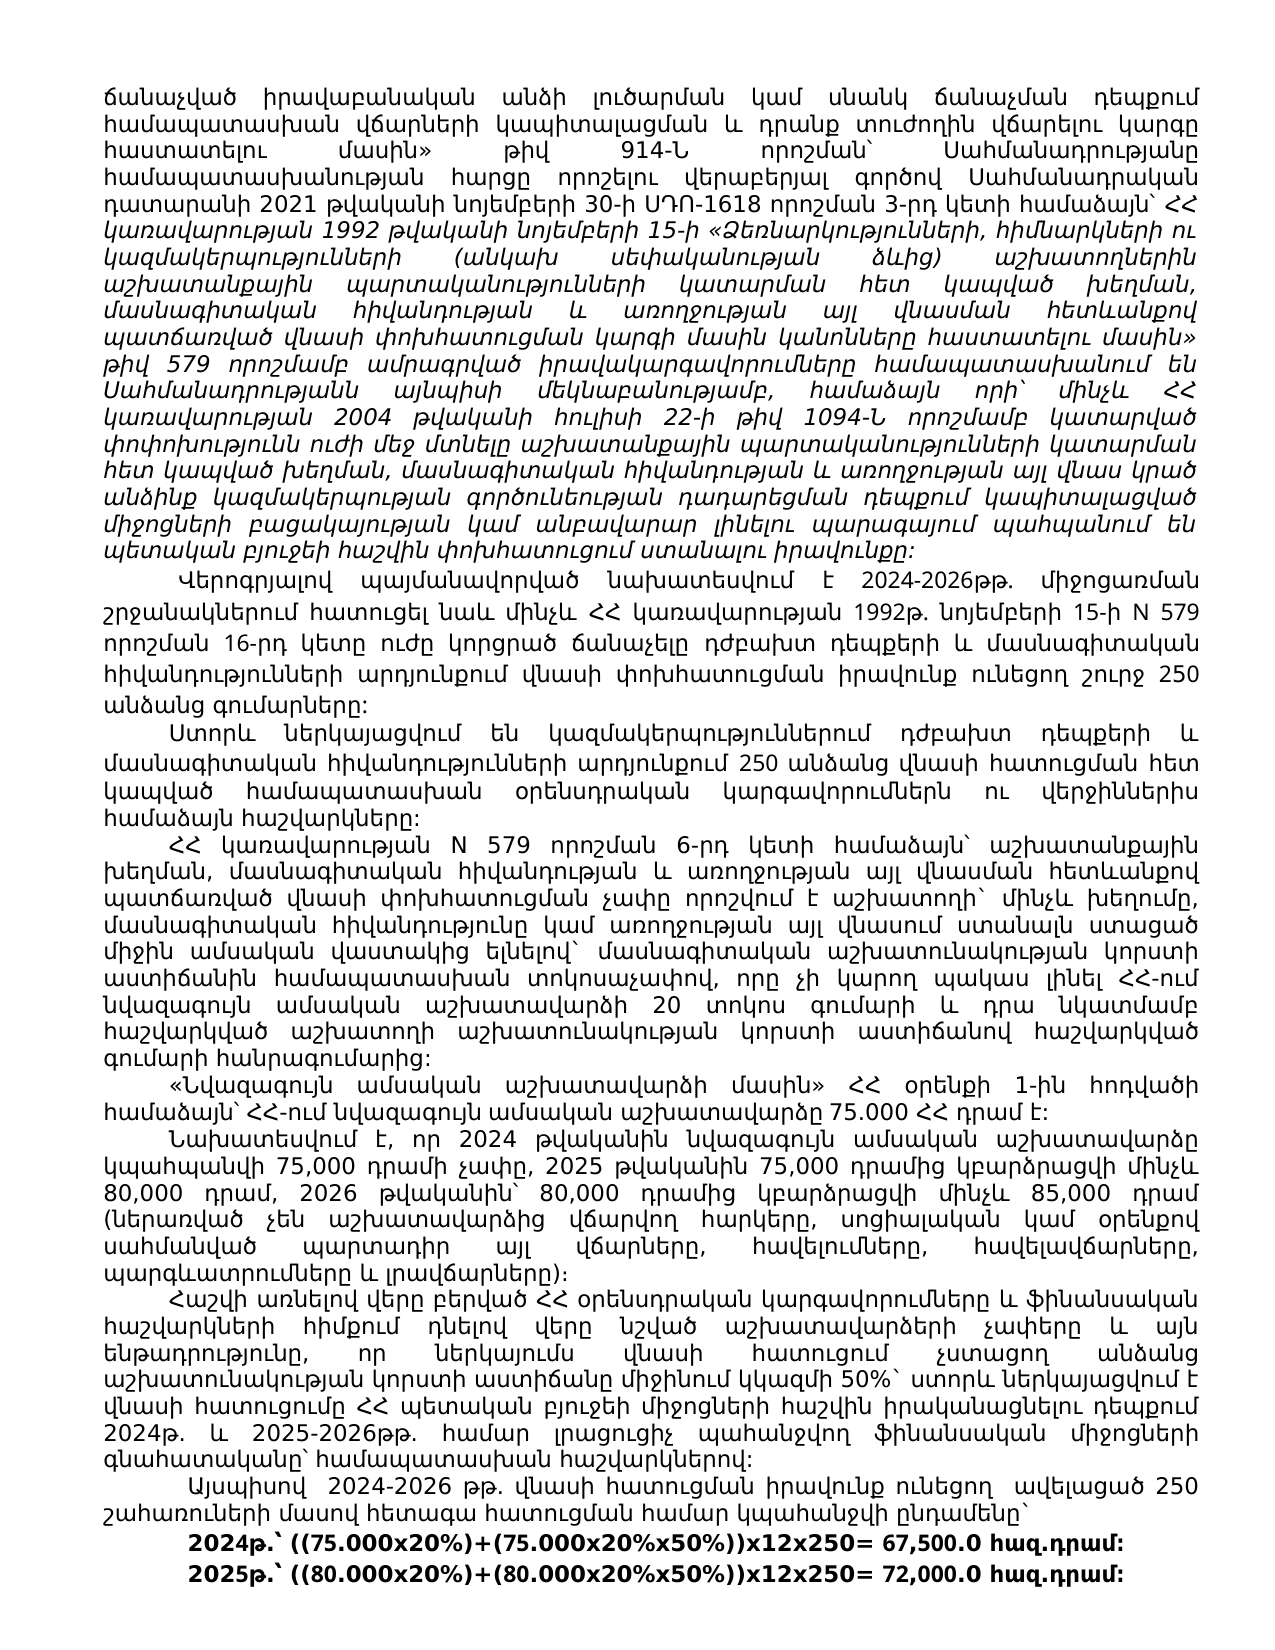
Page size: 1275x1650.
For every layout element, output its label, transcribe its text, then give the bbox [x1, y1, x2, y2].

list 2024թ.՝ ((75.000x20%)+(75.000x20%x50%))x12x250= 67,500.0 հազ.դրամ։ [103, 1527, 1200, 1558]
list Հաշվի առնելով վերը բերված ՀՀ օրենսդրական կարգավորումները և ֆինանսական հաշվարկների հիմքում դնելով վերը նշված աշխատավարձերի չափերը և այն ենթադրությունը, որ ներկայումս վնասի հատուցում չստացող անձանց աշխատունակության կորստի աստիճանը միջինում կկազմի 50%` ստորև ներկայացվում է վնասի հատուցումը ՀՀ պետական բյուջեի միջոցների հաշվին իրականացնելու դեպքում 2024թ. և 2025-2026թթ. համար լրացուցիչ պահանջվող ֆինանսական միջոցների գնահատականը՝ համապատասխան հաշվարկներով: [103, 1287, 1200, 1473]
list Նախատեսվում է, որ 2024 թվականին նվազագույն ամսական աշխատավարձը կպահպանվի 75,000 դրամի չափը, 2025 թվականին 75,000 դրամից կբարձրացվի մինչև 80,000 դրամ, 2026 թվականին՝ 80,000 դրամից կբարձրացվի մինչև 85,000 դրամ (ներառված չեն աշխատավարձից վճարվող հարկերը, սոցիալական կամ օրենքով սահմանված պարտադիր այլ վճարները, հավելումները, հավելավճարները, պարգևատրումները և լրավճարները)։ [103, 1127, 1200, 1287]
list Վերոգրյալով պայմանավորված նախատեսվում է 2024-2026թթ. միջոցառման շրջանակներում հատուցել նաև մինչև ՀՀ կառավարության 1992թ. նոյեմբերի 15-ի N 579 որոշման 16-րդ կետը ուժը կորցրած ճանաչելը դժբախտ դեպքերի և մասնագիտական հիվանդությունների արդյունքում վնասի փոխհատուցման իրավունք ունեցող շուրջ 250 անձանց գումարները: [103, 564, 1200, 721]
list «Նվազագույն ամսական աշխատավարձի մասին» ՀՀ օրենքի 1-ին հոդվածի համաձայն՝ ՀՀ-ում նվազագույն ամսական աշխատավարձը 75.000 ՀՀ դրամ է: [103, 1072, 1200, 1127]
list Այսպիսով 2024-2026 թթ. վնասի հատուցման իրավունք ունեցող ավելացած 250 շահառուների մասով հետագա հատուցման համար կպահանջվի ընդամենը` [103, 1473, 1200, 1527]
list 2025թ.՝ ((80.000x20%)+(80.000x20%x50%))x12x250= 72,000.0 հազ.դրամ։ [103, 1558, 1200, 1589]
list ՀՀ կառավարության N 579 որոշման 6-րդ կետի համաձայն՝ աշխատանքային խեղման, մասնագիտական հիվանդության և առողջության այլ վնասման հետևանքով պատճառված վնասի փոխհատուցման չափը որոշվում է աշխատողի` մինչև խեղումը, մասնագիտական հիվանդությունը կամ առողջության այլ վնասում ստանալն ստացած միջին ամսական վաստակից ելնելով` մասնագիտական աշխատունակության կորստի աստիճանին համապատասխան տոկոսաչափով, որը չի կարող պակաս լինել ՀՀ-ում նվազագույն ամսական աշխատավարձի 20 տոկոս գումարի և դրա նկատմամբ հաշվարկված աշխատողի աշխատունակության կորստի աստիճանով հաշվարկված գումարի հանրագումարից: [103, 832, 1200, 1072]
list Ստորև ներկայացվում են կազմակերպություններում դժբախտ դեպքերի և մասնագիտական հիվանդությունների արդյունքում 250 անձանց վնասի հատուցման հետ կապված համապատասխան օրենսդրական կարգավորումներն ու վերջիններիս համաձայն հաշվարկները: [103, 721, 1200, 832]
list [103, 84, 1200, 564]
